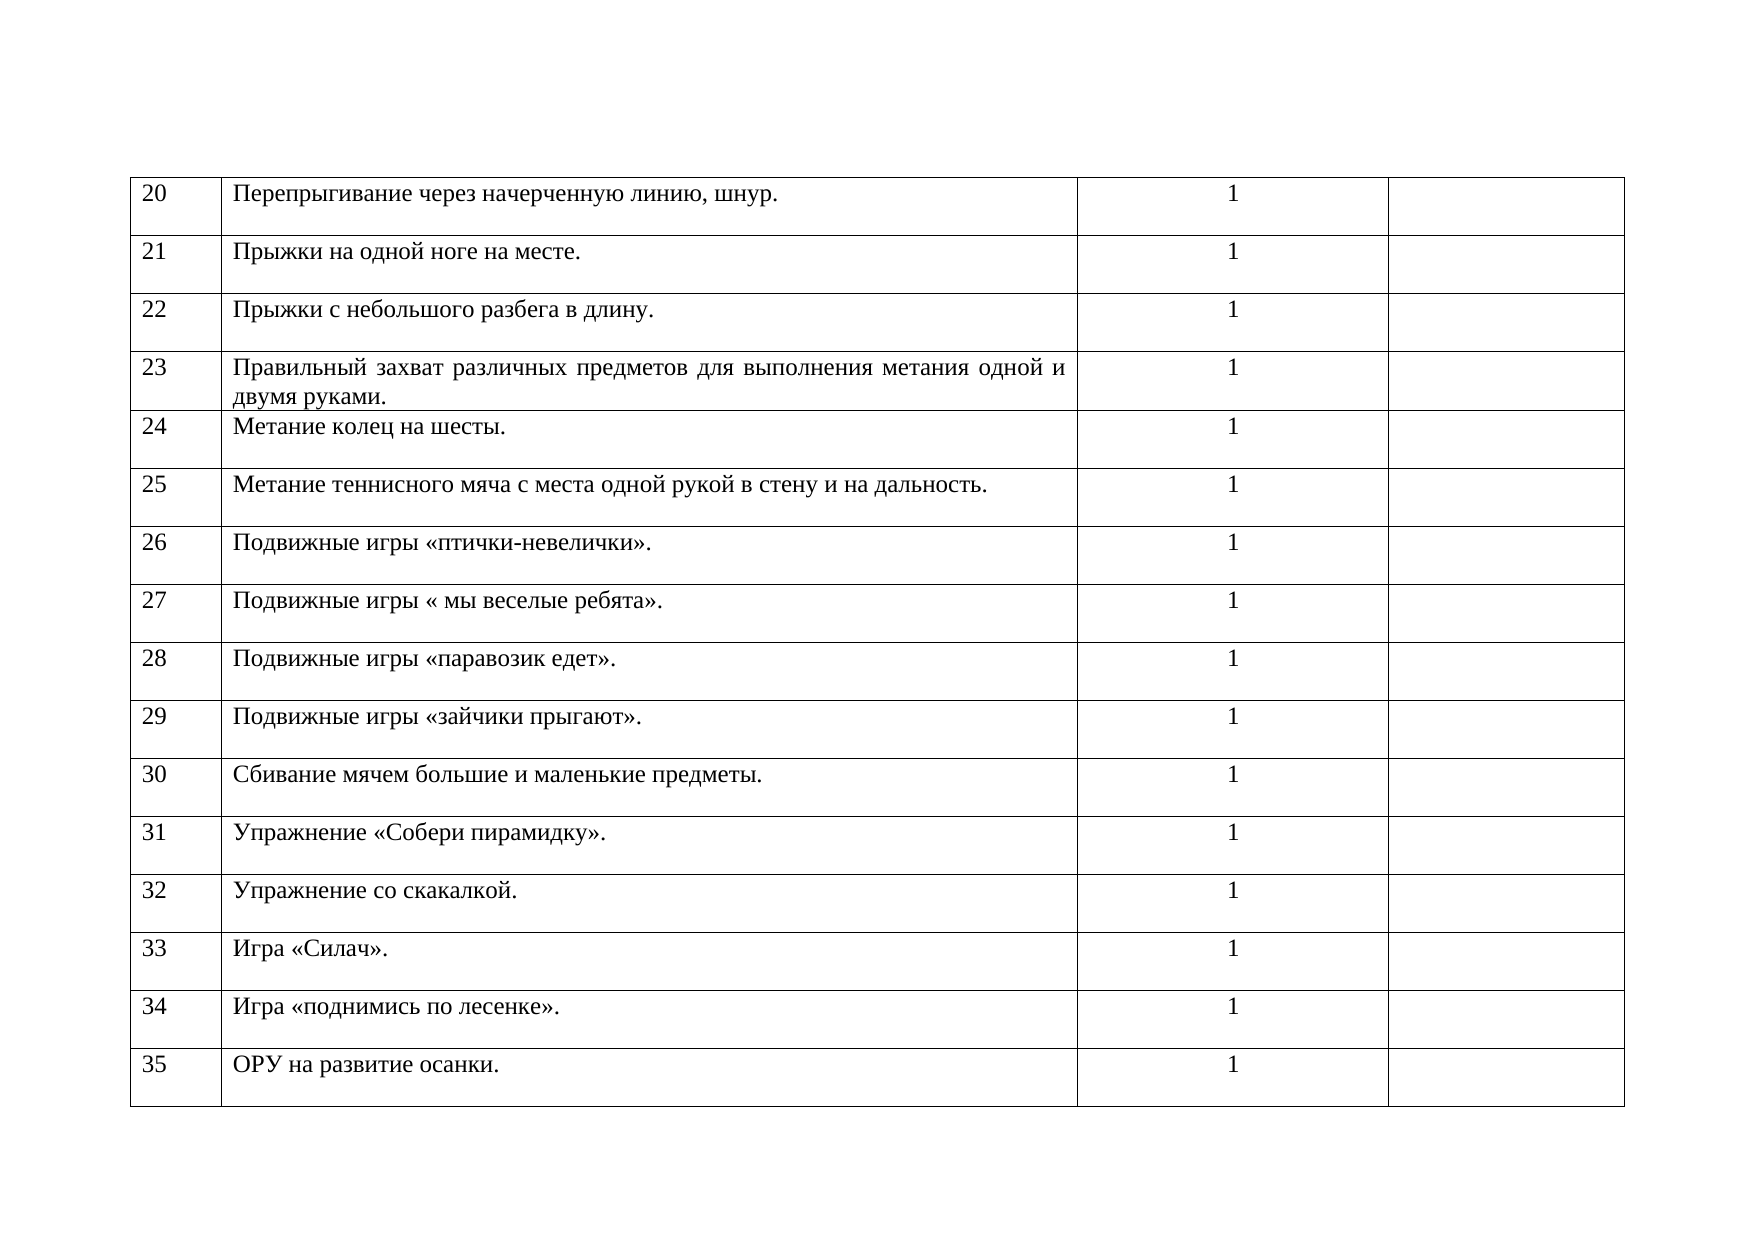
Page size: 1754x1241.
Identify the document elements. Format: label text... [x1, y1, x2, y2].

table_cell 1 [1078, 643, 1388, 700]
table_cell 1 [1078, 585, 1388, 642]
table_cell 1 [1078, 352, 1388, 410]
table_cell 23 [131, 352, 221, 410]
table_cell Метание колец на шесты. [222, 411, 1077, 468]
table_cell [1389, 817, 1624, 874]
table_cell Прыжки на одной ноге на месте. [222, 236, 1077, 293]
table_cell [1389, 411, 1624, 468]
table_cell 22 [131, 294, 221, 351]
table_cell 1 [1078, 294, 1388, 351]
table_cell 31 [131, 817, 221, 874]
table_cell [1389, 178, 1624, 235]
table_cell ОРУ на развитие осанки. [222, 1049, 1077, 1106]
table_cell 1 [1078, 469, 1388, 526]
table_cell [1389, 643, 1624, 700]
table_cell 20 [131, 178, 221, 235]
table_cell 1 [1078, 933, 1388, 990]
table_cell Метание теннисного мяча с места одной рукой в стену и на дальность. [222, 469, 1077, 526]
table_cell 1 [1078, 236, 1388, 293]
table_cell Подвижные игры «птички-невелички». [222, 527, 1077, 584]
table_cell 21 [131, 236, 221, 293]
table_cell 1 [1078, 411, 1388, 468]
table_cell [1389, 469, 1624, 526]
table_cell Игра «Силач». [222, 933, 1077, 990]
table_cell [1389, 527, 1624, 584]
table_cell 1 [1078, 527, 1388, 584]
table_cell Упражнение «Собери пирамидку». [222, 817, 1077, 874]
table_cell 1 [1078, 701, 1388, 758]
table_cell 27 [131, 585, 221, 642]
table_cell [1389, 701, 1624, 758]
table_cell [1389, 352, 1624, 410]
table_cell Прыжки с небольшого разбега в длину. [222, 294, 1077, 351]
table_cell [1389, 933, 1624, 990]
table_cell 24 [131, 411, 221, 468]
table_cell Упражнение со скакалкой. [222, 875, 1077, 932]
table_cell 1 [1078, 875, 1388, 932]
table_cell Перепрыгивание через начерченную линию, шнур. [222, 178, 1077, 235]
table_cell Сбивание мячем большие и маленькие предметы. [222, 759, 1077, 816]
table_cell 1 [1078, 1049, 1388, 1106]
table_cell 30 [131, 759, 221, 816]
table_cell Подвижные игры «паравозик едет». [222, 643, 1077, 700]
table_cell 32 [131, 875, 221, 932]
table_cell Подвижные игры « мы веселые ребята». [222, 585, 1077, 642]
table_cell [1389, 1049, 1624, 1106]
table_cell [1389, 294, 1624, 351]
table_cell [1389, 585, 1624, 642]
table_cell [1389, 759, 1624, 816]
table_cell 34 [131, 991, 221, 1048]
table_cell [1389, 991, 1624, 1048]
table_cell 1 [1078, 178, 1388, 235]
table_cell Подвижные игры «зайчики прыгают». [222, 701, 1077, 758]
table_cell 35 [131, 1049, 221, 1106]
table_cell [1389, 875, 1624, 932]
table_cell 29 [131, 701, 221, 758]
table_cell 1 [1078, 759, 1388, 816]
table_cell 28 [131, 643, 221, 700]
table_cell 26 [131, 527, 221, 584]
table_cell 1 [1078, 817, 1388, 874]
table_cell 33 [131, 933, 221, 990]
table_cell [1389, 236, 1624, 293]
table_cell Правильный захват различных предметов для выполнения метания одной и двумя руками. [222, 352, 1077, 410]
table_cell Игра «поднимись по лесенке». [222, 991, 1077, 1048]
table_cell 1 [1078, 991, 1388, 1048]
table_cell 25 [131, 469, 221, 526]
